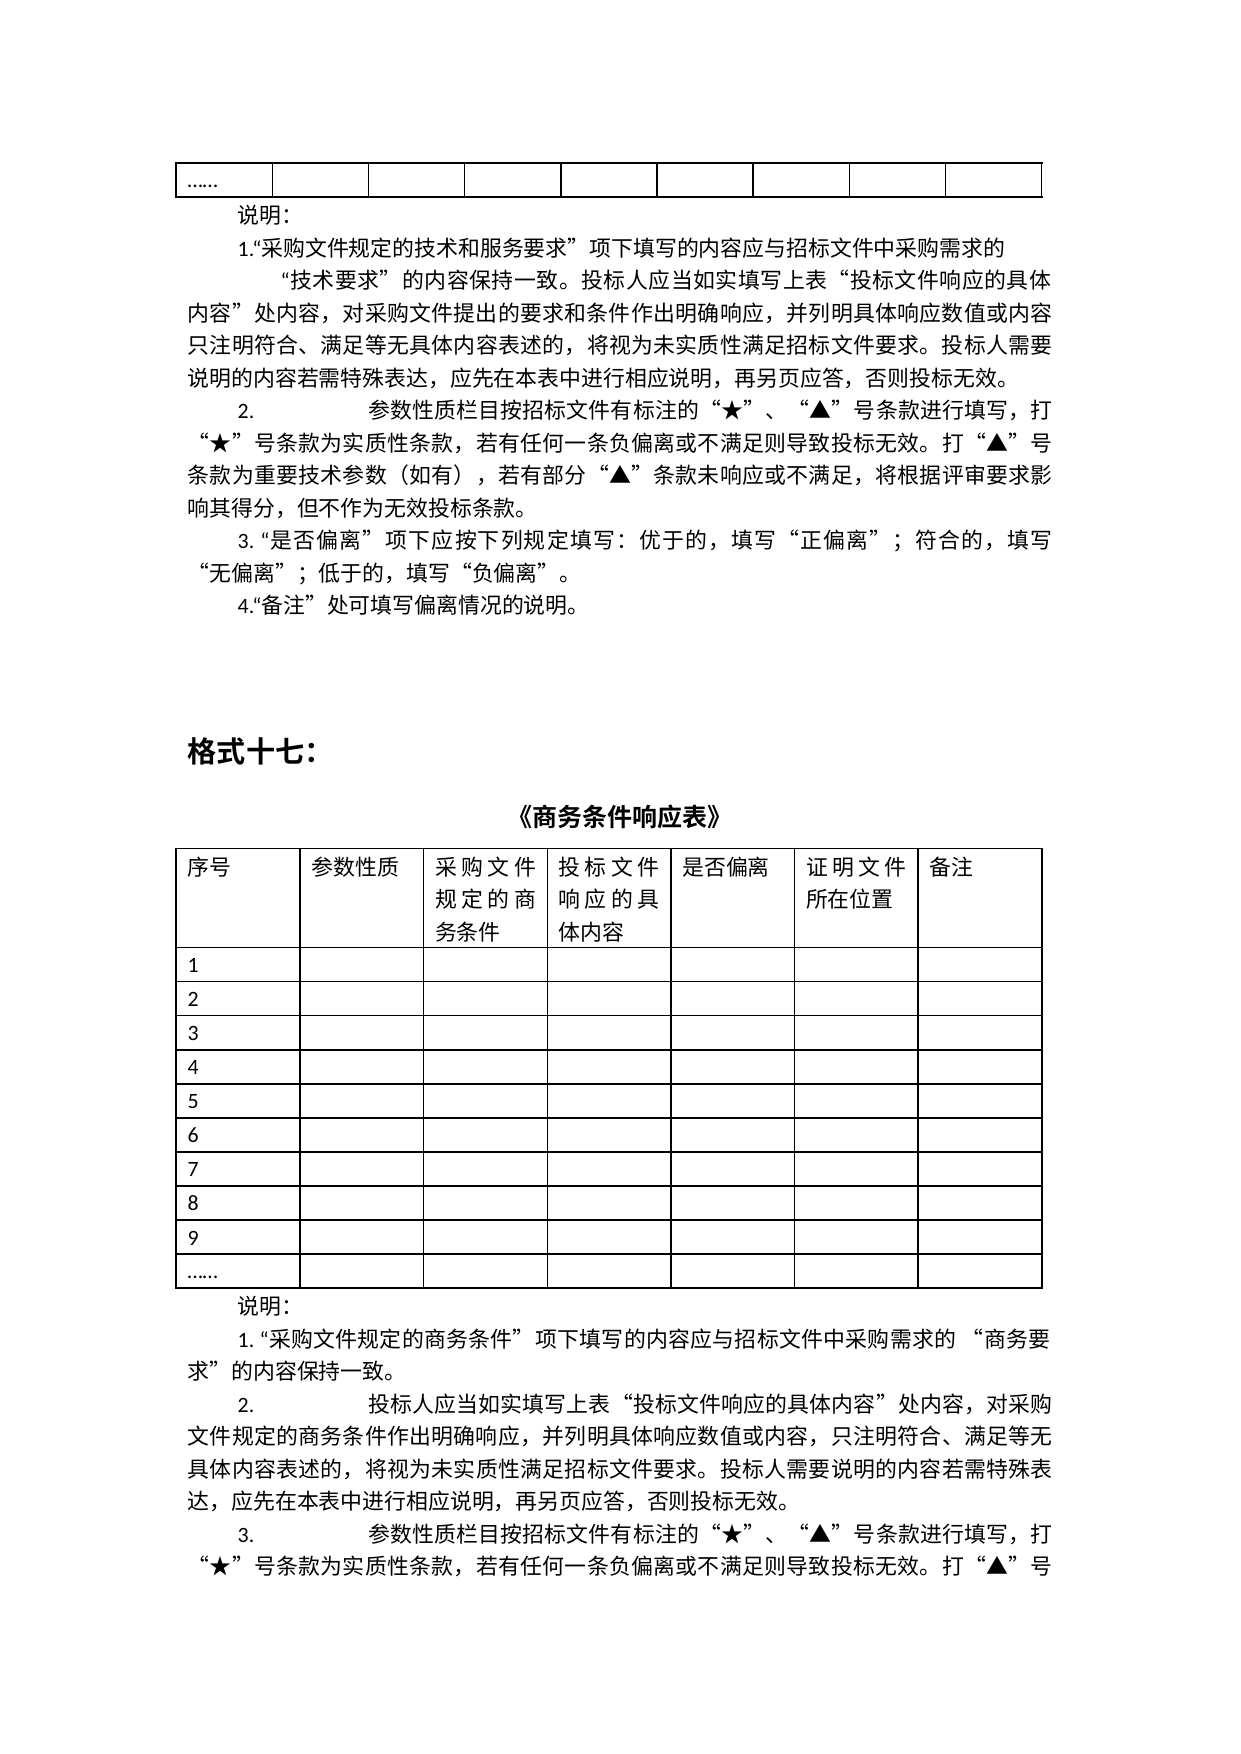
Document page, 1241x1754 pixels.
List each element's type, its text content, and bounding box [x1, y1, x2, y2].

table_cell 6 [177, 1119, 299, 1151]
table_cell [919, 982, 1041, 1015]
table_header 证明文件所在位置 [795, 849, 917, 947]
table_cell [795, 1016, 917, 1049]
table_cell [672, 948, 794, 981]
table_cell [672, 1187, 794, 1219]
table_cell [919, 1085, 1041, 1117]
text 1. “采购文件规定的商务条件”项下填写的内容应与招标文件中采购需求的 “商务要求”的内容保持一致。 [187, 1321, 1053, 1386]
table_cell 5 [177, 1085, 299, 1117]
table_cell [548, 982, 670, 1015]
table_cell [919, 1016, 1041, 1049]
table_cell [301, 982, 423, 1015]
table_cell [548, 1255, 670, 1287]
table_cell [754, 164, 849, 196]
table_cell [562, 164, 656, 196]
table_cell [672, 1153, 794, 1185]
table_cell [672, 982, 794, 1015]
table_header 是否偏离 [672, 849, 794, 947]
table_cell [919, 948, 1041, 981]
table_cell [795, 948, 917, 981]
table_cell [301, 1085, 423, 1117]
table_cell [795, 1051, 917, 1083]
table_cell [548, 1221, 670, 1253]
table_cell [424, 1085, 547, 1117]
table_header 采购文件规定的商务条件 [424, 849, 547, 947]
table_cell [919, 1119, 1041, 1151]
table_header 投标文件响应的具体内容 [548, 849, 670, 947]
table_cell [548, 1153, 670, 1185]
table_cell [548, 1187, 670, 1219]
table_cell [795, 1221, 917, 1253]
table_cell [672, 1085, 794, 1117]
table_cell [919, 1221, 1041, 1253]
table_header 序号 [177, 849, 299, 947]
table_cell [672, 1119, 794, 1151]
table_cell 8 [177, 1187, 299, 1219]
table_cell [795, 1187, 917, 1219]
text 2. 参数性质栏目按招标文件有标注的“★”、“▲”号条款进行填写，打“★”号条款为实质性条款，若有任何一条负偏离或不满足则导致投标无效。打“▲”号条款为重要技术参数（如有），若有部分“▲”条款未响应或不满足，将根据评审要求影响其得分，但不作为无效投标条款。 [187, 393, 1053, 523]
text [187, 1516, 1053, 1581]
table_cell [795, 1085, 917, 1117]
table_cell [424, 1016, 547, 1049]
table_cell [548, 948, 670, 981]
table_cell [301, 1119, 423, 1151]
table_cell [465, 164, 560, 196]
table_cell [795, 982, 917, 1015]
table_cell [301, 1255, 423, 1287]
table_header 备注 [919, 849, 1041, 947]
table_cell [672, 1255, 794, 1287]
table_cell [919, 1255, 1041, 1287]
table_cell [919, 1051, 1041, 1083]
table_cell …… [177, 164, 272, 196]
table_cell [301, 1051, 423, 1083]
table_cell [548, 1119, 670, 1151]
text 说明： [187, 198, 1053, 230]
table_cell [795, 1153, 917, 1185]
table_cell [672, 1221, 794, 1253]
table_cell [301, 1016, 423, 1049]
table_cell [795, 1119, 917, 1151]
table_cell [424, 1187, 547, 1219]
table_cell 4 [177, 1051, 299, 1083]
table_cell [946, 164, 1041, 196]
table_cell [548, 1016, 670, 1049]
table_cell [301, 1153, 423, 1185]
table_cell 9 [177, 1221, 299, 1253]
table_cell [548, 1085, 670, 1117]
table_cell [424, 1051, 547, 1083]
table_cell [273, 164, 368, 196]
text 2. 投标人应当如实填写上表“投标文件响应的具体内容”处内容，对采购文件规定的商务条件作出明确响应，并列明具体响应数值或内容，只注明符合、满足等无具体内容表述的，将视为未实质性满足招标文件要求。投标人需要说明的内容若需特殊表达，应先在本表中进行相应说明，再另页应答，否则投标无效。 [187, 1386, 1053, 1516]
text 4.“备注”处可填写偏离情况的说明。 [187, 588, 1053, 620]
table_cell [672, 1051, 794, 1083]
table_cell [424, 1221, 547, 1253]
table_cell [672, 1016, 794, 1049]
table_cell [301, 1187, 423, 1219]
table_cell 1 [177, 948, 299, 981]
text 格式十七： [187, 718, 1053, 783]
text 《商务条件响应表》 [187, 783, 1053, 848]
table_cell 7 [177, 1153, 299, 1185]
table_cell [658, 164, 752, 196]
table_cell 3 [177, 1016, 299, 1049]
table_header 参数性质 [301, 849, 423, 947]
text 说明： [187, 1289, 1053, 1321]
table_cell [424, 982, 547, 1015]
table_cell [548, 1051, 670, 1083]
table_cell [301, 948, 423, 981]
table_cell [424, 1153, 547, 1185]
table_cell [369, 164, 464, 196]
table_cell 2 [177, 982, 299, 1015]
table_cell [795, 1255, 917, 1287]
table_cell [301, 1221, 423, 1253]
text 1.“采购文件规定的技术和服务要求”项下填写的内容应与招标文件中采购需求的 “技术要求”的内容保持一致。投标人应当如实填写上表“投标文件响应的具体内容”处内容，对采购文件提出的要求和条件作出明确响应，并列明具体响应数值或内容，只注明符合、满足等无具体内容表述的，将视为未实质性满足招标文件要求。投标人需要说明的内容若需特殊表达，应先在本表中进行相应说明，再另页应答，否则投标无效。 [187, 230, 1053, 393]
table_cell …… [177, 1255, 299, 1287]
table_cell [850, 164, 945, 196]
table_cell [424, 1119, 547, 1151]
text 3. “是否偏离”项下应按下列规定填写：优于的，填写“正偏离”；符合的，填写“无偏离”；低于的，填写“负偏离”。 [187, 523, 1053, 588]
table_cell [424, 948, 547, 981]
table_cell [919, 1187, 1041, 1219]
table_cell [919, 1153, 1041, 1185]
table_cell [424, 1255, 547, 1287]
